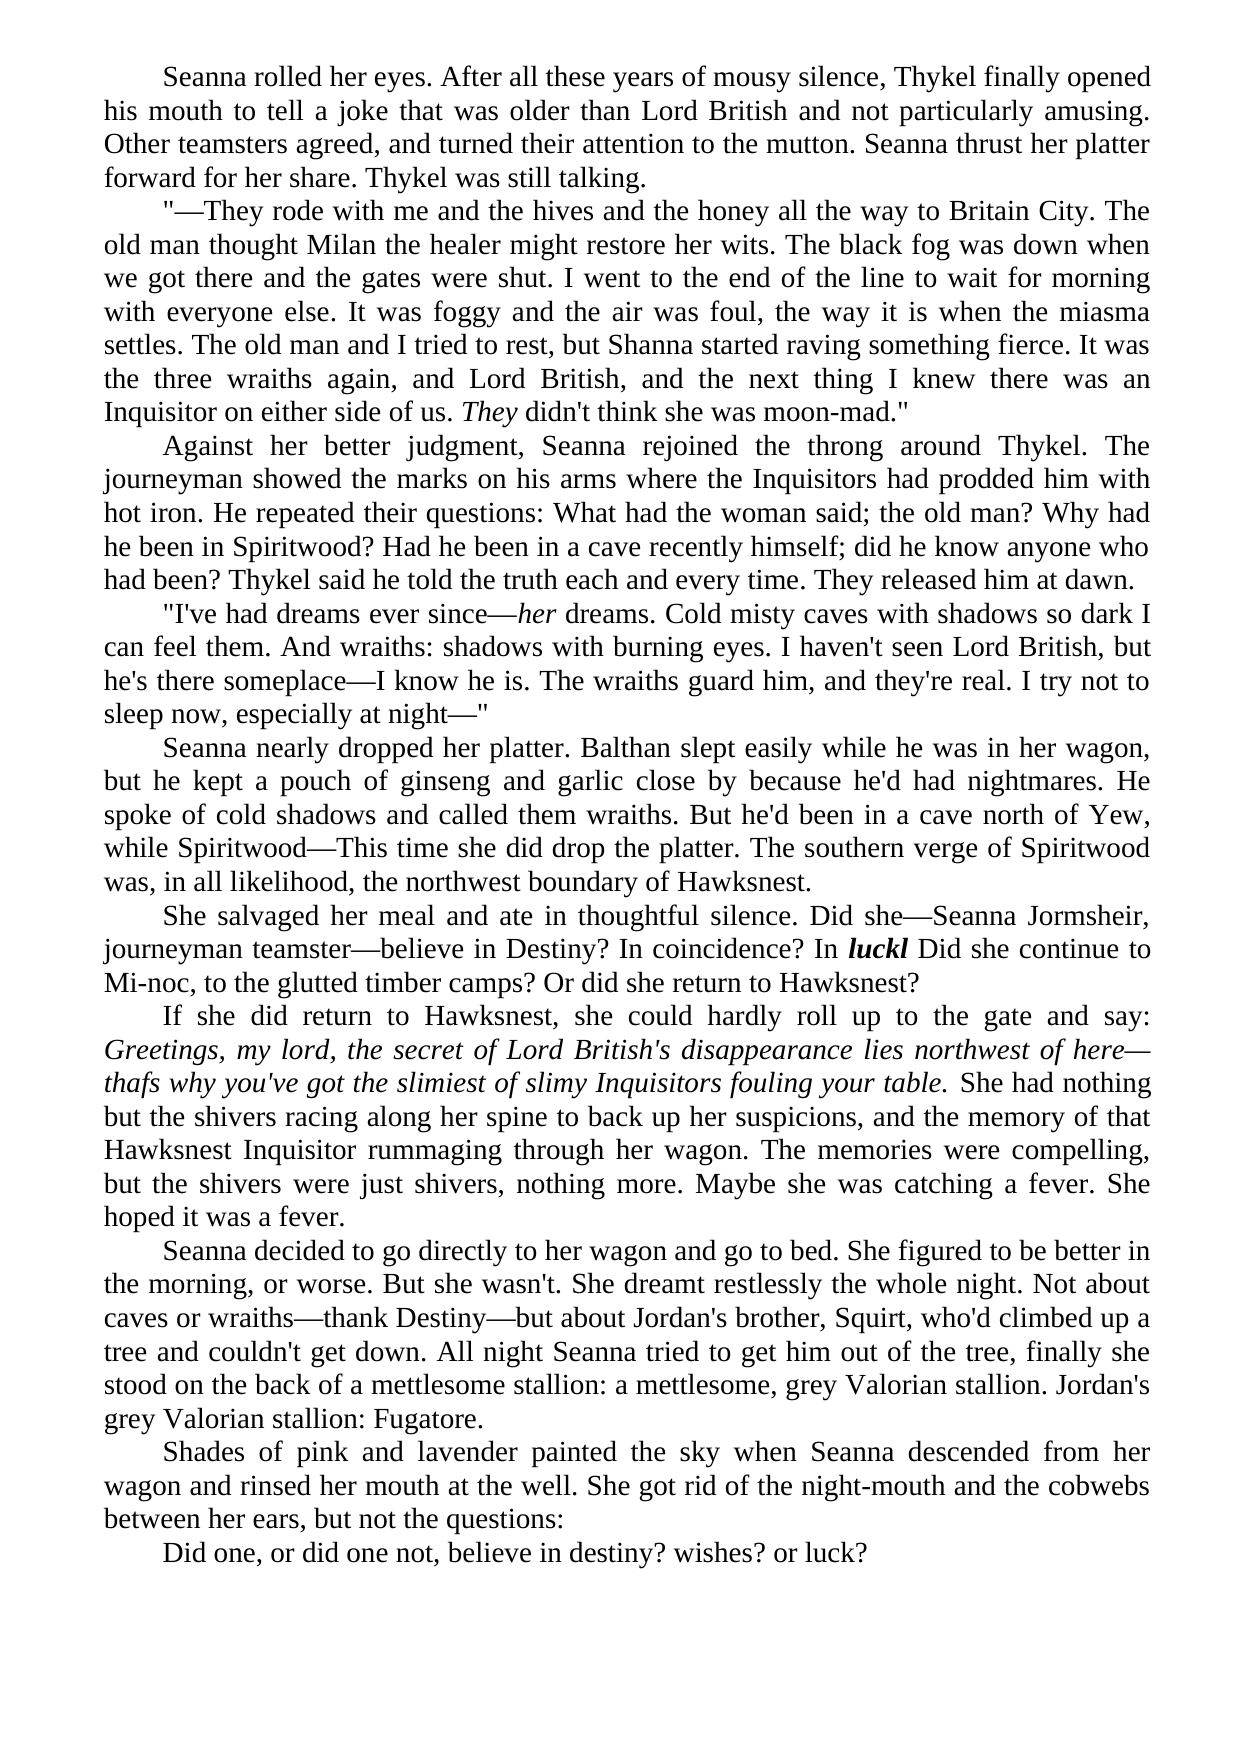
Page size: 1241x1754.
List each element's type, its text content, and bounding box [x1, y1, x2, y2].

text Seanna nearly dropped her platter. Balthan slept easily while he was in her wagon, but he kept a pouch of ginseng and garlic close by because he'd had nightmares. He spoke of cold shadows and called them wraiths. But he'd been in a cave north of Yew, while Spiritwood—This time she did drop the platter. The southern verge of Spiritwood was, in all likelihood, the northwest boundary of Hawksnest. [103, 730, 1152, 898]
text "—They rode with me and the hives and the honey all the way to Britain City. The old man thought Milan the healer might restore her wits. The black fog was down when we got there and the gates were shut. I went to the end of the line to wait for morning with everyone else. It was foggy and the air was foul, the way it is when the miasma settles. The old man and I tried to rest, but Shanna started raving something fierce. It was the three wraiths again, and Lord British, and the next thing I knew there was an Inquisitor on either side of us. They didn't think she was moon-mad." [103, 193, 1152, 428]
text Seanna decided to go directly to her wagon and go to bed. She figured to be better in the morning, or worse. But she wasn't. She dreamt restlessly the whole night. Not about caves or wraiths—thank Destiny—but about Jordan's brother, Squirt, who'd climbed up a tree and couldn't get down. All night Seanna tried to get him out of the tree, finally she stood on the back of a mettlesome stallion: a mettlesome, grey Valorian stallion. Jordan's grey Valorian stallion: Fugatore. [103, 1233, 1152, 1434]
text Shades of pink and lavender painted the sky when Seanna descended from her wagon and rinsed her mouth at the well. She got rid of the night-mouth and the cobwebs between her ears, but not the questions: [103, 1434, 1152, 1535]
text She salvaged her meal and ate in thoughtful silence. Did she—Seanna Jormsheir, journeyman teamster—believe in Destiny? In coincidence? In luckl Did she continue to Mi-noc, to the glutted timber camps? Or did she return to Hawksnest? [103, 898, 1152, 998]
text Against her better judgment, Seanna rejoined the throng around Thykel. The journeyman showed the marks on his arms where the Inquisitors had prodded him with hot iron. He repeated their questions: What had the woman said; the old man? Why had he been in Spiritwood? Had he been in a cave recently himself; did he know anyone who had been? Thykel said he told the truth each and every time. They released him at dawn. [103, 428, 1152, 596]
text Seanna rolled her eyes. After all these years of mousy silence, Thykel finally opened his mouth to tell a joke that was older than Lord British and not particularly amusing. Other teamsters agreed, and turned their attention to the mutton. Seanna thrust her platter forward for her share. Thykel was still talking. [103, 59, 1152, 193]
text If she did return to Hawksnest, she could hardly roll up to the gate and say: Greetings, my lord, the secret of Lord British's disappearance lies northwest of here—thafs why you've got the slimiest of slimy Inquisitors fouling your table. She had nothing but the shivers racing along her spine to back up her suspicions, and the memory of that Hawksnest Inquisitor rummaging through her wagon. The memories were compelling, but the shivers were just shivers, nothing more. Maybe she was catching a fever. She hoped it was a fever. [103, 998, 1152, 1233]
text "I've had dreams ever since—her dreams. Cold misty caves with shadows so dark I can feel them. And wraiths: shadows with burning eyes. I haven't seen Lord British, but he's there someplace—I know he is. The wraiths guard him, and they're real. I try not to sleep now, especially at night—" [103, 596, 1152, 730]
text Did one, or did one not, believe in destiny? wishes? or luck? [103, 1535, 1152, 1568]
